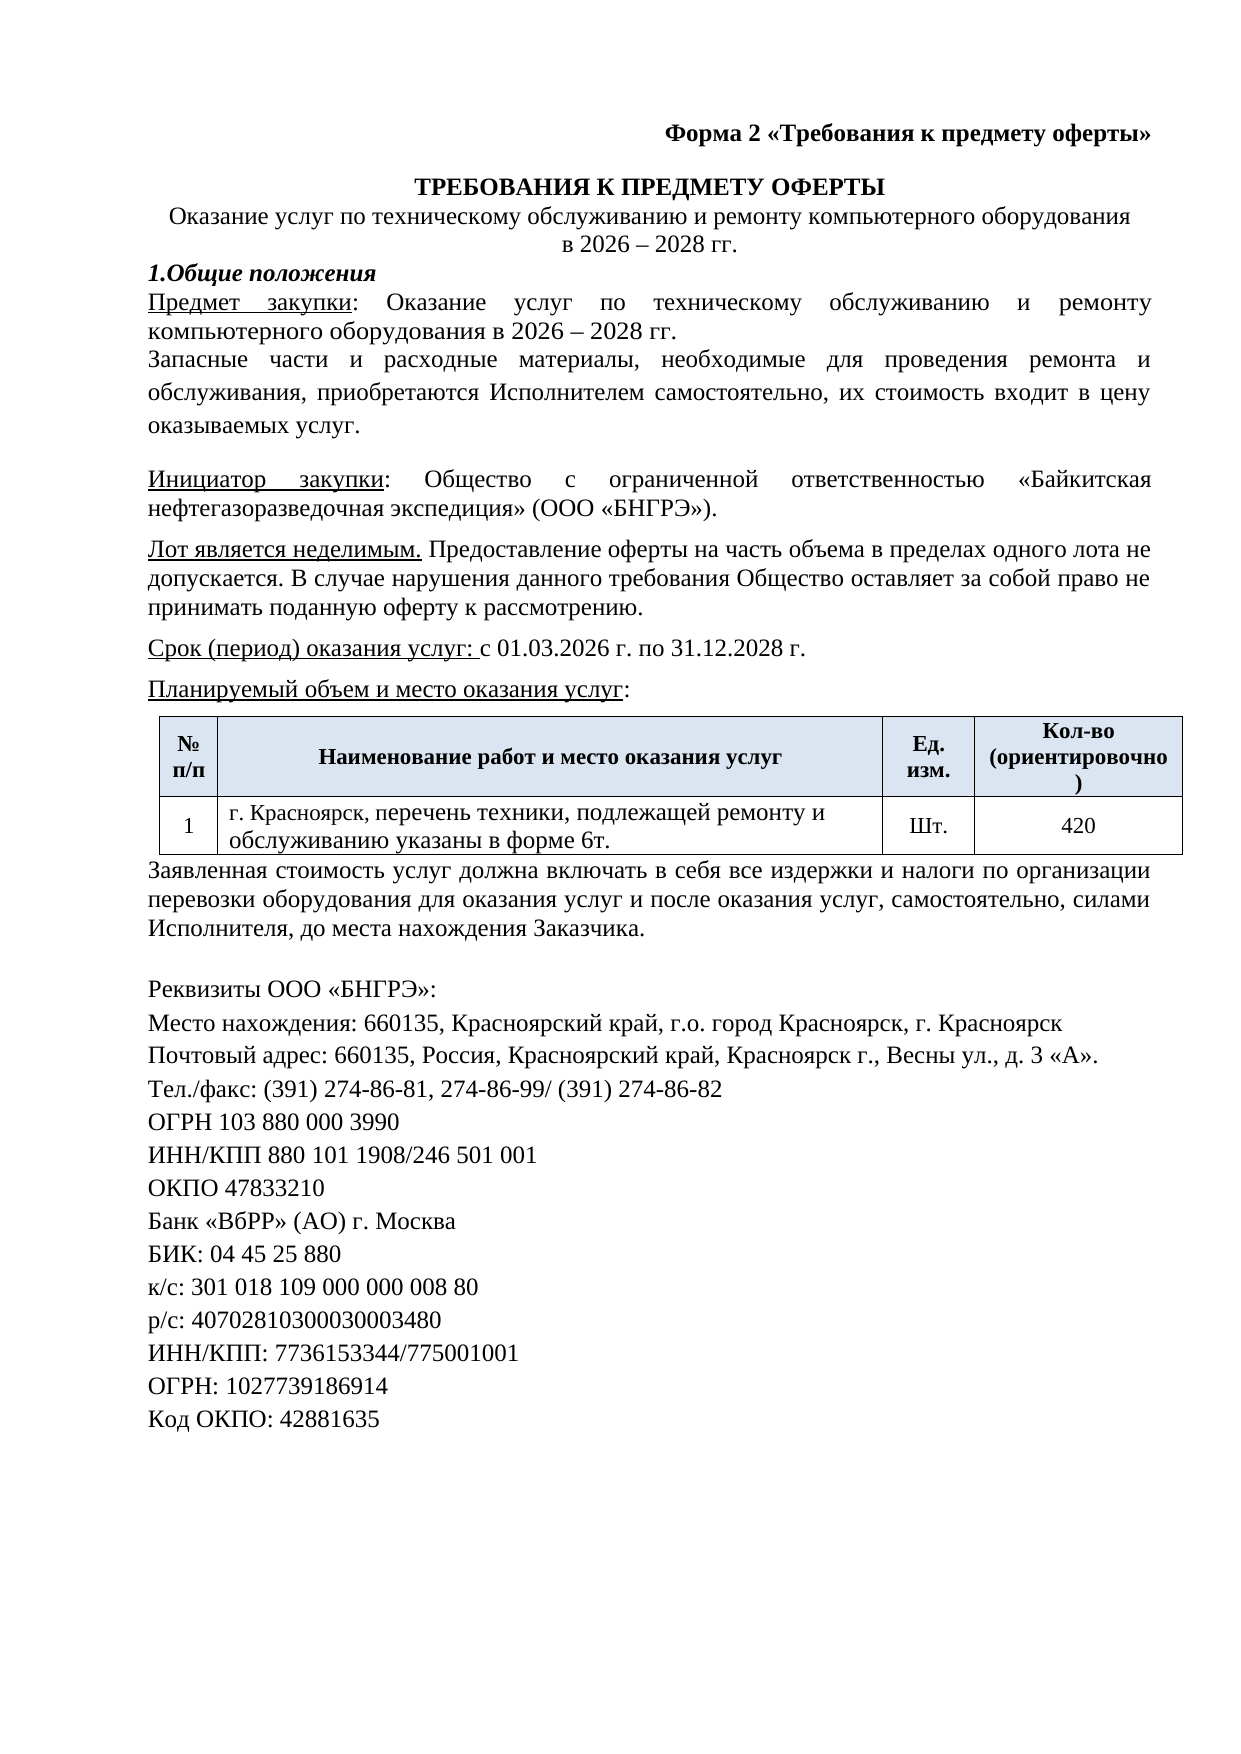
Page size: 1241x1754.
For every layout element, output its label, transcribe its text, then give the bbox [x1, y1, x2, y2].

text Заявленная стоимость услуг должна включать в себя все издержки и налоги по организации перевозки оборудования для оказания услуг и после оказания услуг, самостоятельно, силами Исполнителя, до места нахождения Заказчика. [148, 855, 1152, 942]
table_cell Шт. [883, 797, 974, 854]
table_cell г. Красноярск, перечень техники, подлежащей ремонту и обслуживанию указаны в форме 6т. [218, 797, 882, 854]
text Тел./факс: (391) 274-86-81, 274-86-99/ (391) 274-86-82 [148, 1074, 1152, 1102]
text ИНН/КПП: 7736153344/775001001 [148, 1338, 1152, 1367]
table_header Наименование работ и место оказания услуг [218, 717, 882, 796]
table_header Ед. изм. [883, 717, 974, 796]
text Место нахождения: 660135, Красноярский край, г.о. город Красноярск, г. Красноярск [148, 1008, 1152, 1036]
text ИНН/КПП 880 101 1908/246 501 001 [148, 1140, 1152, 1168]
table_cell 1 [160, 797, 217, 854]
text ОГРН: 1027739186914 [148, 1371, 1152, 1399]
text БИК: 04 45 25 880 [148, 1239, 1152, 1267]
text Оказание услуг по техническому обслуживанию и ремонту компьютерного оборудования [148, 201, 1152, 229]
text ОКПО 47833210 [148, 1173, 1152, 1201]
text Код ОКПО: 42881635 [148, 1404, 1152, 1433]
text Форма 2 «Требования к предмету оферты» [148, 118, 1152, 147]
text Лот является неделимым. Предоставление оферты на часть объема в пределах одного лота не допускается. В случае нарушения данного требования Общество оставляет за собой право не принимать поданную оферту к рассмотрению. [148, 534, 1152, 621]
text р/с: 40702810300030003480 [148, 1305, 1152, 1333]
table_header № п/п [160, 717, 217, 796]
text Инициатор закупки: Общество с ограниченной ответственностью «Байкитская нефтегазоразведочная экспедиция» (ООО «БНГРЭ»). [148, 464, 1152, 522]
text в 2026 – 2028 гг. [148, 229, 1152, 258]
text 1.Общие положения [148, 258, 1152, 287]
text ОГРН 103 880 000 3990 [148, 1107, 1152, 1135]
text Банк «ВбРР» (АО) г. Москва [148, 1206, 1152, 1234]
table_cell 420 [975, 797, 1182, 854]
text ТРЕБОВАНИЯ К ПРЕДМЕТУ ОФЕРТЫ [148, 172, 1152, 201]
text Запасные части и расходные материалы, необходимые для проведения ремонта и обслуживания, приобретаются Исполнителем самостоятельно, их стоимость входит в цену оказываемых услуг. [148, 344, 1152, 439]
text к/с: 301 018 109 000 000 008 80 [148, 1272, 1152, 1301]
text Реквизиты ООО «БНГРЭ»: [148, 974, 1152, 1003]
text Срок (период) оказания услуг: с 01.03.2026 г. по 31.12.2028 г. [148, 633, 1152, 662]
text Почтовый адрес: 660135, Россия, Красноярский край, Красноярск г., Весны ул., д. 3 «А». [148, 1041, 1152, 1069]
text Планируемый объем и место оказания услуг: [148, 674, 1152, 703]
table_header Кол-во (ориентировочно) [975, 717, 1182, 796]
text Предмет закупки: Оказание услуг по техническому обслуживанию и ремонту компьютерного оборудования в 2026 – 2028 гг. [148, 287, 1152, 344]
